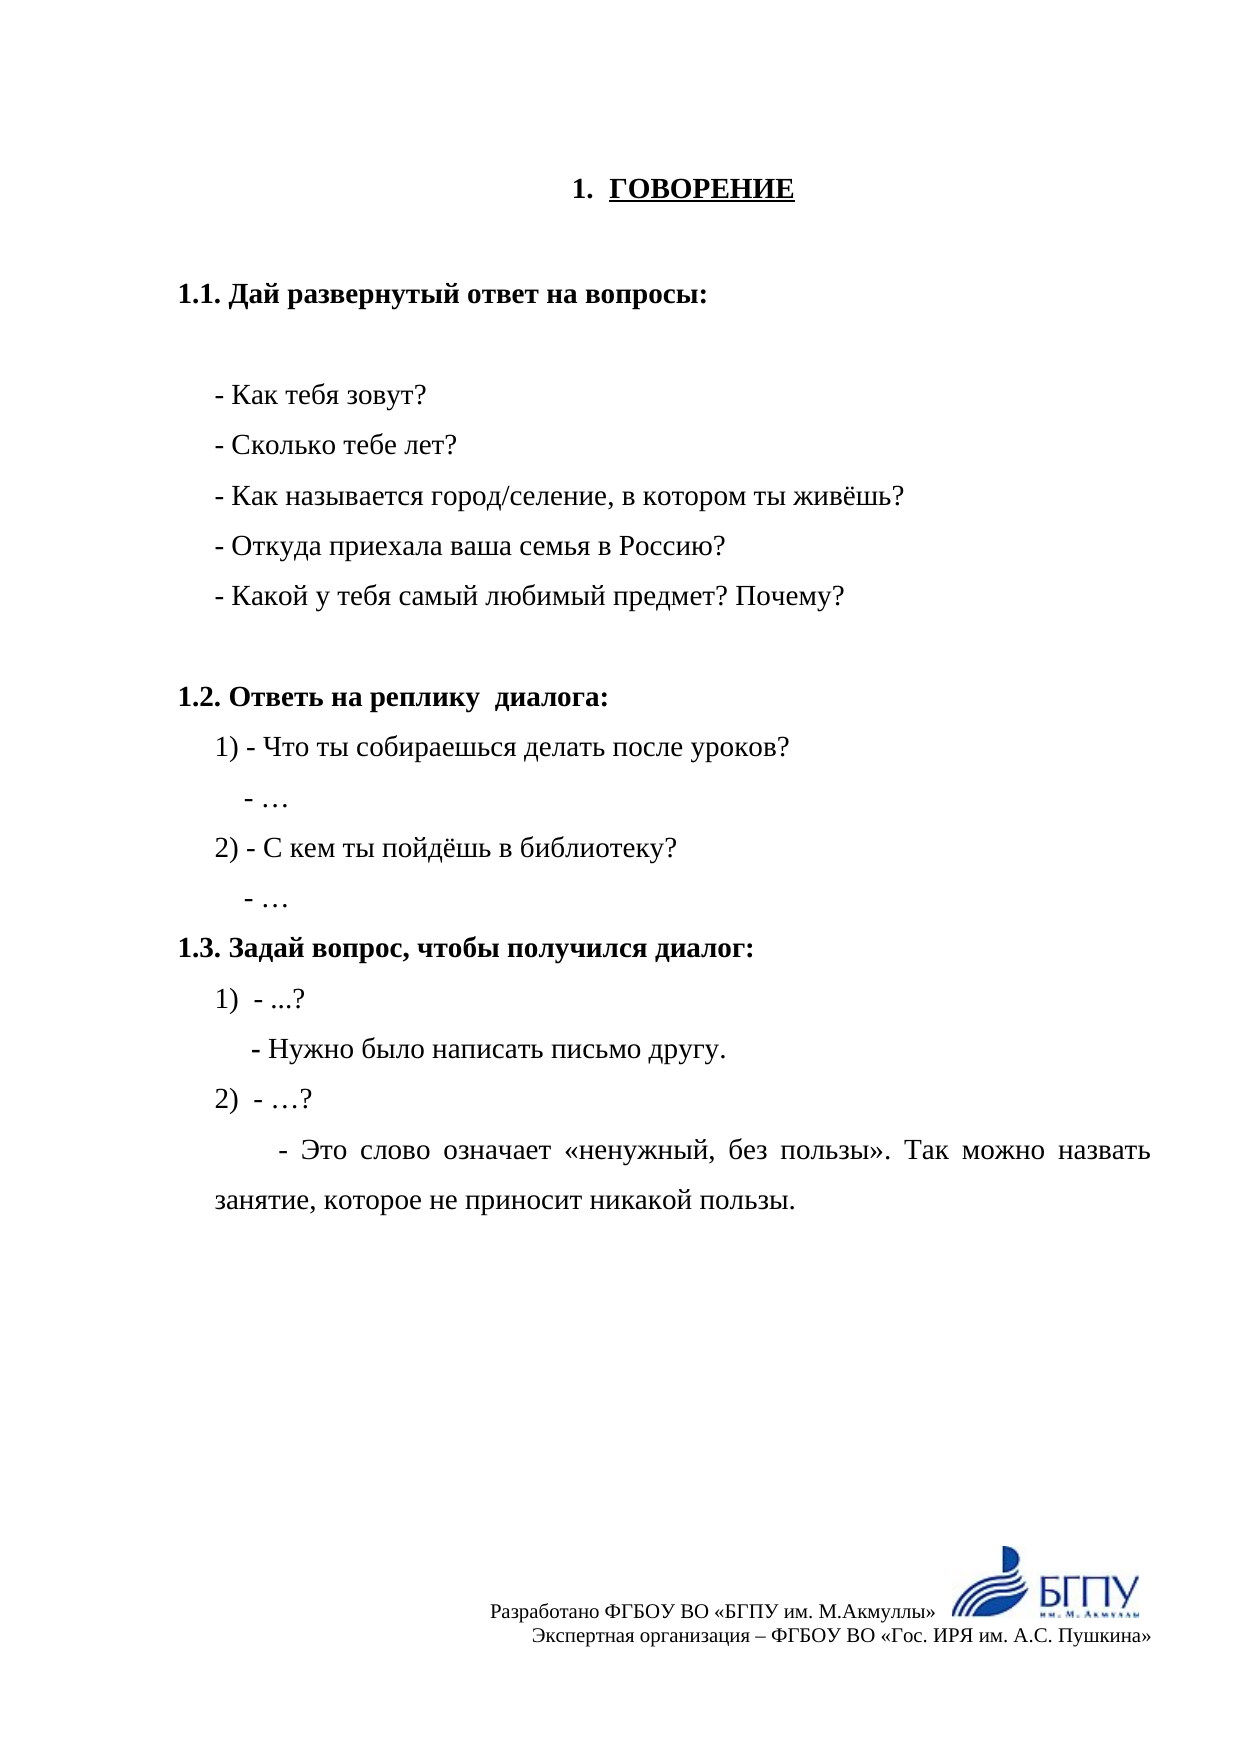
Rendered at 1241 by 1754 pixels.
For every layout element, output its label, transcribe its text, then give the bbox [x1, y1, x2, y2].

text 1.1. Дай развернутый ответ на вопросы: [177, 277, 1152, 310]
text - … [214, 780, 1152, 813]
text 2) - С кем ты пойдёшь в библиотеку? [214, 830, 1152, 863]
text - … [214, 880, 1152, 914]
list - Как называется город/селение, в котором ты живёшь? [214, 478, 1152, 511]
picture [951, 1546, 1140, 1618]
text - Нужно было написать письмо другу. [214, 1031, 1152, 1065]
text - Это слово означает «ненужный, без пользы». Так можно назвать занятие, которое не приносит никакой пользы. [214, 1132, 1152, 1216]
text 1) - Что ты собираешься делать после уроков? [214, 729, 1152, 763]
list - Сколько тебе лет? [214, 427, 1152, 461]
list - Как тебя зовут? [214, 377, 1152, 411]
list - Какой у тебя самый любимый предмет? Почему? [214, 578, 1152, 612]
list - Откуда приехала ваша семья в Россию? [214, 528, 1152, 562]
list ГОВОРЕНИЕ [215, 171, 1152, 204]
text 1.2. Ответь на реплику диалога: [177, 679, 1152, 713]
text 2) - …? [214, 1082, 1152, 1115]
text 1.3. Задай вопрос, чтобы получился диалог: [177, 931, 1152, 964]
text 1) - ...? [214, 981, 1152, 1014]
